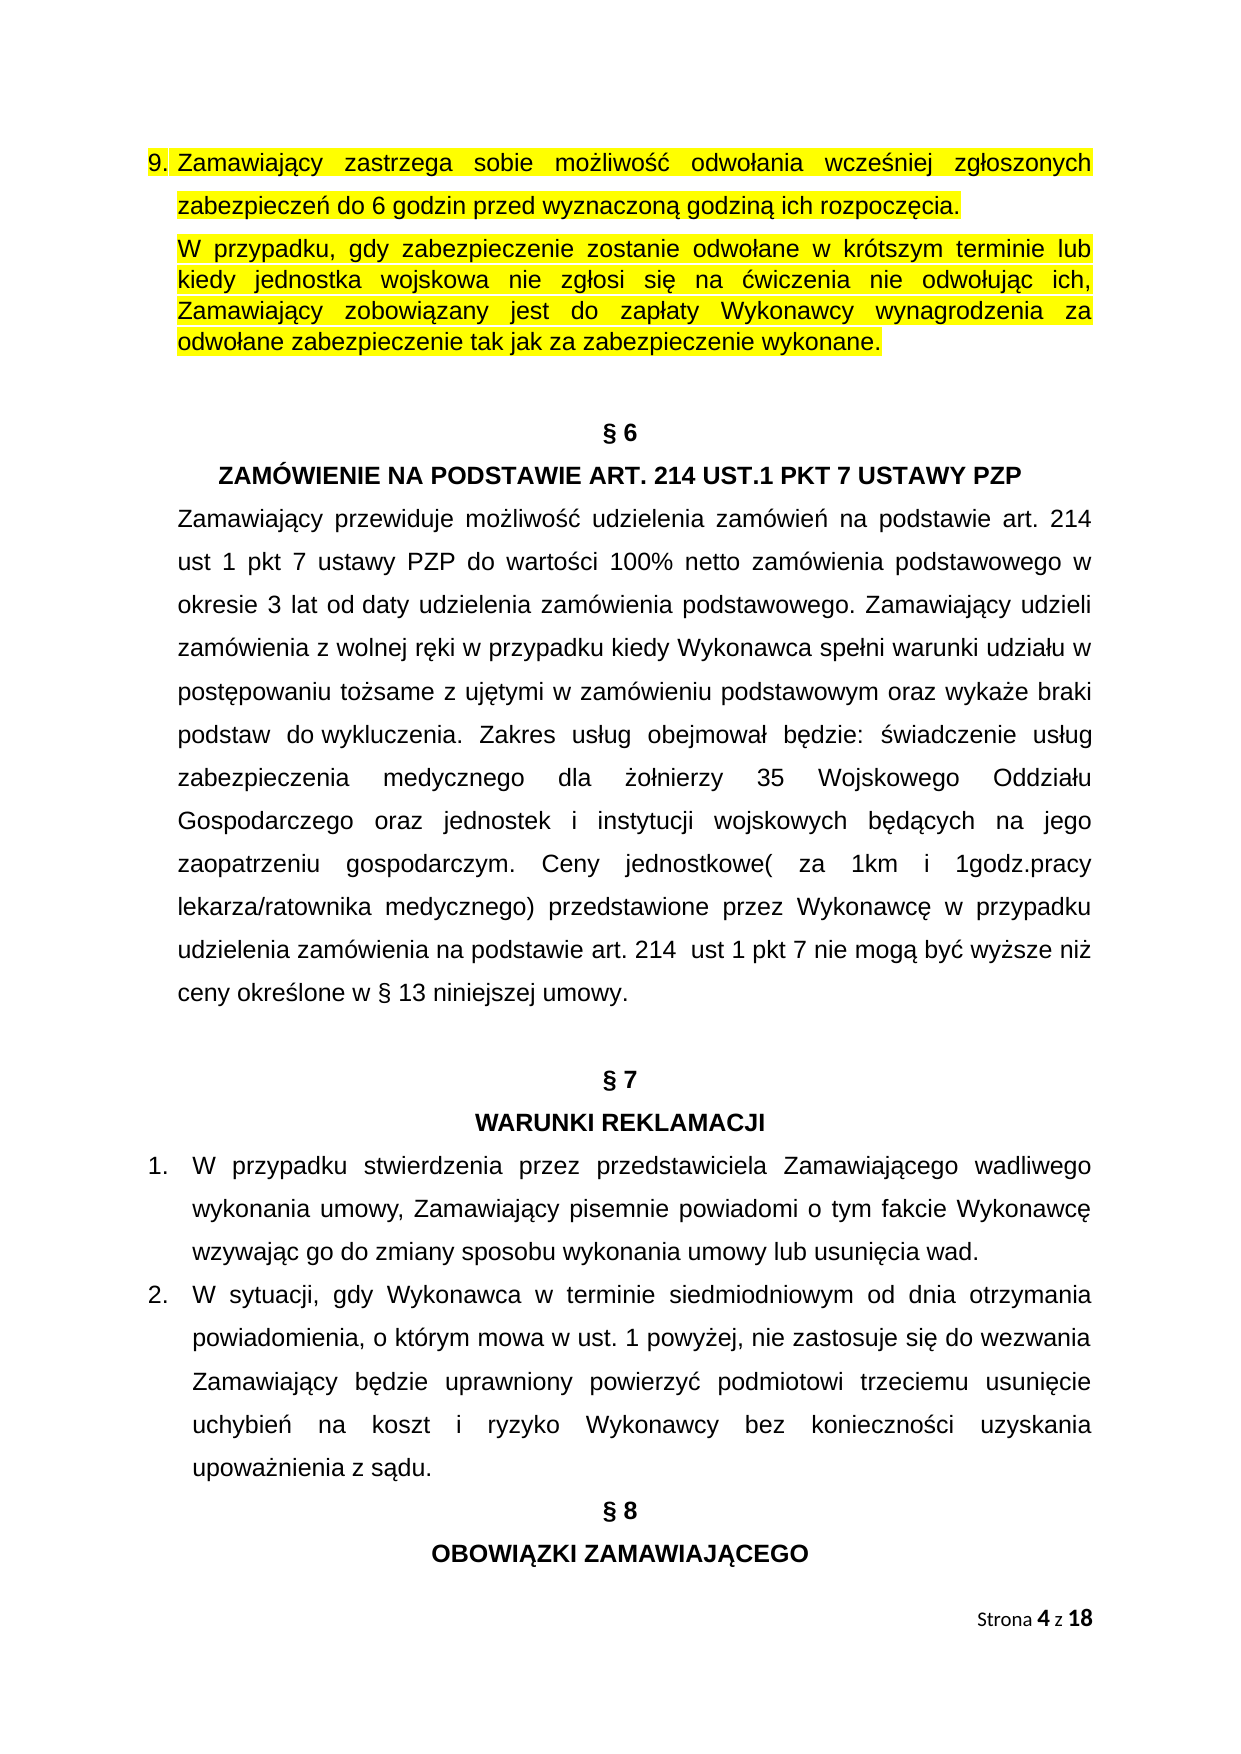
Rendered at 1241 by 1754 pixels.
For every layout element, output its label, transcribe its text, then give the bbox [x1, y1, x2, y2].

text § 6 [148, 418, 1093, 447]
list Zamawiający zastrzega sobie możliwość odwołania wcześniej zgłoszonych zabezpieczeń do 6 godzin przed wyznaczoną godziną ich rozpoczęcia. [148, 148, 1093, 219]
list W przypadku stwierdzenia przez przedstawiciela Zamawiającego wadliwego wykonania umowy, Zamawiający pisemnie powiadomi o tym fakcie Wykonawcę wzywając go do zmiany sposobu wykonania umowy lub usunięcia wad. [148, 1151, 1093, 1266]
text ZAMÓWIENIE NA PODSTAWIE ART. 214 UST.1 PKT 7 USTAWY PZP [148, 461, 1093, 490]
text OBOWIĄZKI ZAMAWIAJĄCEGO [148, 1539, 1093, 1568]
text WARUNKI REKLAMACJI [148, 1108, 1093, 1137]
list W sytuacji, gdy Wykonawca w terminie siedmiodniowym od dnia otrzymania powiadomienia, o którym mowa w ust. 1 powyżej, nie zastosuje się do wezwania Zamawiający będzie uprawniony powierzyć podmiotowi trzeciemu usunięcie uchybień na koszt i ryzyko Wykonawcy bez konieczności uzyskania upoważnienia z sądu. [148, 1280, 1093, 1482]
text § 8 [148, 1496, 1093, 1525]
list W przypadku, gdy zabezpieczenie zostanie odwołane w krótszym terminie lub kiedy jednostka wojskowa nie zgłosi się na ćwiczenia nie odwołując ich, Zamawiający zobowiązany jest do zapłaty Wykonawcy wynagrodzenia za odwołane zabezpieczenie tak jak za zabezpieczenie wykonane. [177, 325, 1093, 356]
text § 7 [148, 1065, 1093, 1093]
text Zamawiający przewiduje możliwość udzielenia zamówień na podstawie art. 214 ust 1 pkt 7 ustawy PZP do wartości 100% netto zamówienia podstawowego w okresie 3 lat od daty udzielenia zamówienia podstawowego. Zamawiający udzieli zamówienia z wolnej ręki w przypadku kiedy Wykonawca spełni warunki udziału w postępowaniu tożsame z ujętymi w zamówieniu podstawowym oraz wykaże braki podstaw do wykluczenia. Zakres usług obejmował będzie: świadczenie usług zabezpieczenia medycznego dla żołnierzy 35 Wojskowego Oddziału Gospodarczego oraz jednostek i instytucji wojskowych będących na jego zaopatrzeniu gospodarczym. Ceny jednostkowe( za 1km i 1godz.pracy lekarza/ratownika medycznego) przedstawione przez Wykonawcę w przypadku udzielenia zamówienia na podstawie art. 214 ust 1 pkt 7 nie mogą być wyższe niż ceny określone w § 13 niniejszej umowy. [177, 504, 1093, 1007]
